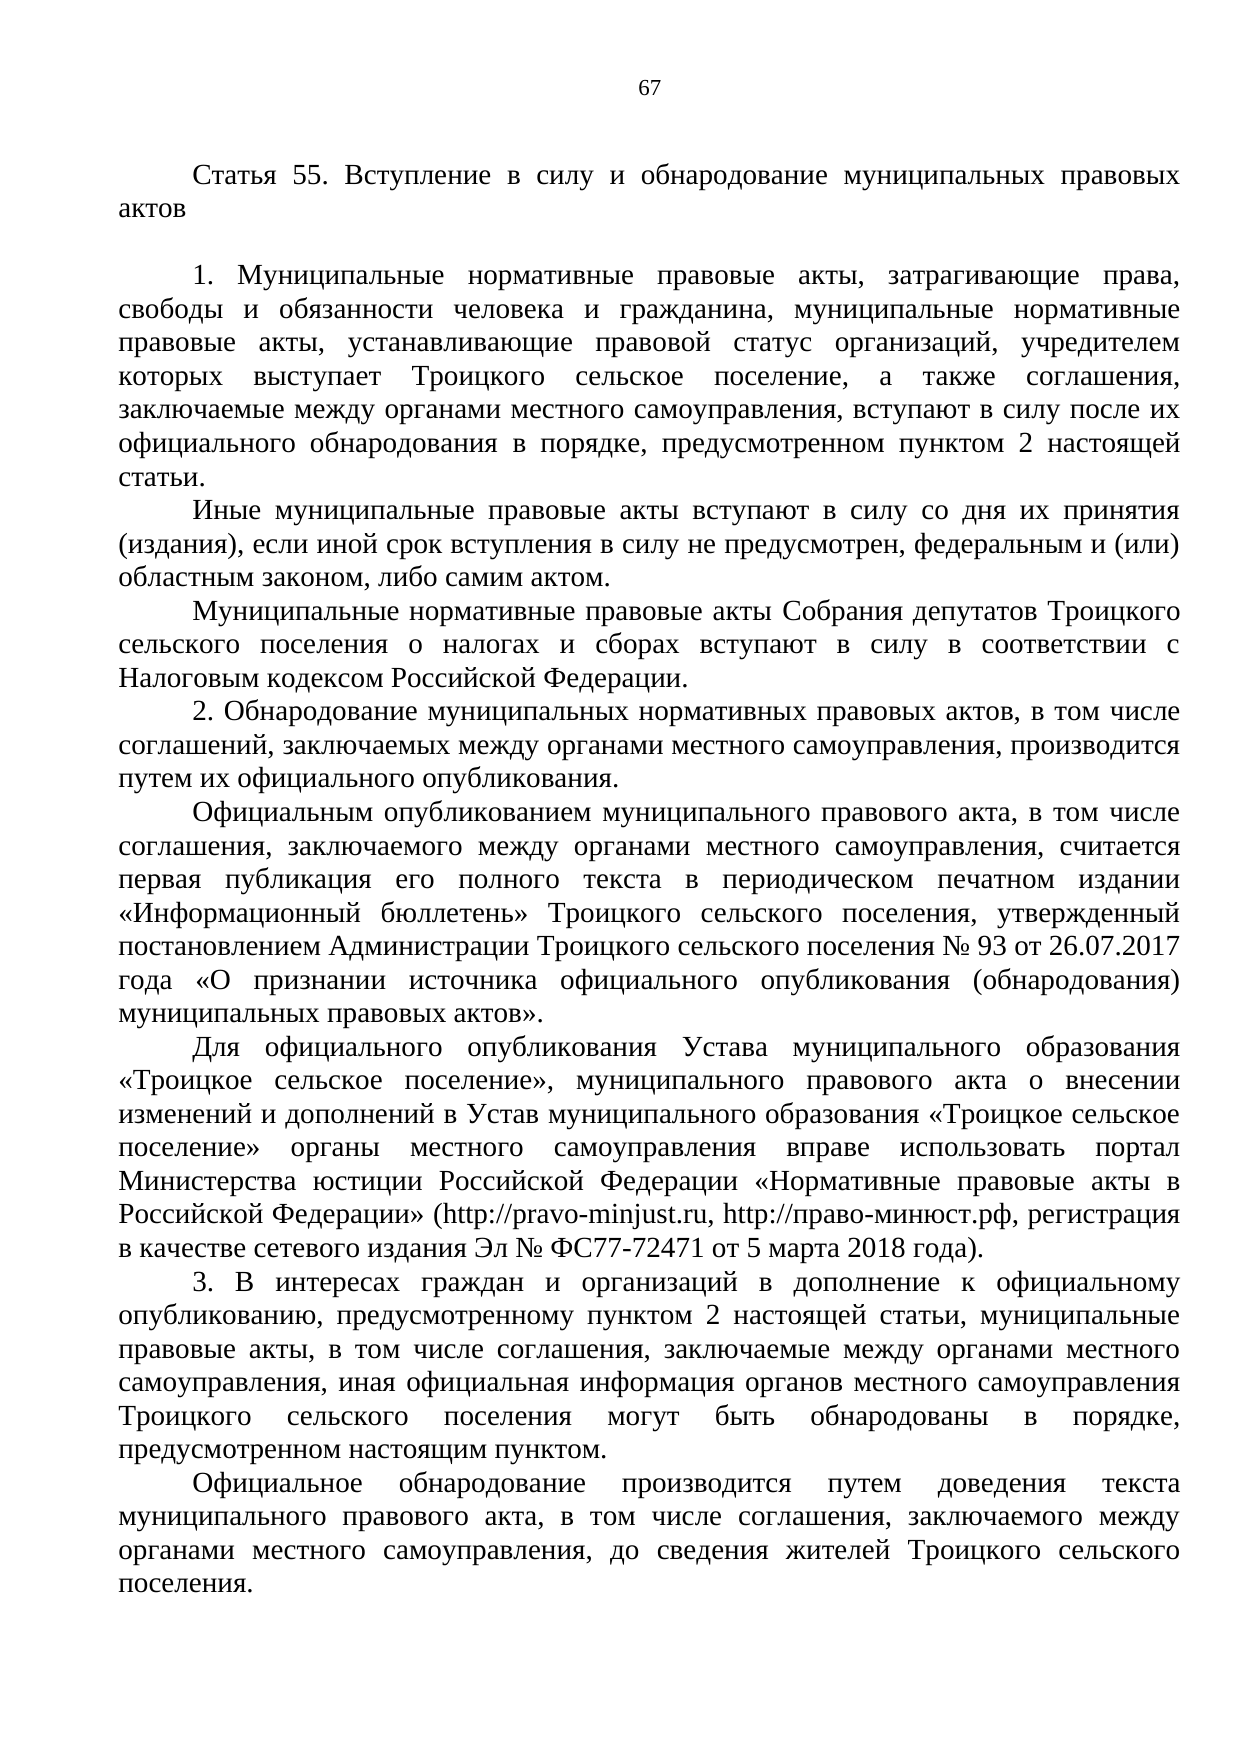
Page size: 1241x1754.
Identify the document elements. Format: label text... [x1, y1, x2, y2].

text 2. Обнародование муниципальных нормативных правовых актов, в том числе соглашений, заключаемых между органами местного самоуправления, производится путем их официального опубликования. [118, 693, 1181, 794]
text 1. Муниципальные нормативные правовые акты, затрагивающие права, свободы и обязанности человека и гражданина, муниципальные нормативные правовые акты, устанавливающие правовой статус организаций, учредителем которых выступает Троицкого сельское поселение, а также соглашения, заключаемые между органами местного самоуправления, вступают в силу после их официального обнародования в порядке, предусмотренном пунктом 2 настоящей статьи. [118, 257, 1181, 492]
text 3. В интересах граждан и организаций в дополнение к официальному опубликованию, предусмотренному пунктом 2 настоящей статьи, муниципальные правовые акты, в том числе соглашения, заключаемые между органами местного самоуправления, иная официальная информация органов местного самоуправления Троицкого сельского поселения могут быть обнародованы в порядке, предусмотренном настоящим пунктом. [118, 1264, 1181, 1465]
text Муниципальные нормативные правовые акты Собрания депутатов Троицкого сельского поселения о налогах и сборах вступают в силу в соответствии с Налоговым кодексом Российской Федерации. [118, 593, 1181, 693]
text Официальное обнародование производится путем доведения текста муниципального правового акта, в том числе соглашения, заключаемого между органами местного самоуправления, до сведения жителей Троицкого сельского поселения. [118, 1465, 1181, 1599]
text Официальным опубликованием муниципального правового акта, в том числе соглашения, заключаемого между органами местного самоуправления, считается первая публикация его полного текста в периодическом печатном издании «Информационный бюллетень» Троицкого сельского поселения, утвержденный постановлением Администрации Троицкого сельского поселения № 93 от 26.07.2017 года «О признании источника официального опубликования (обнародования) муниципальных правовых актов». [118, 794, 1181, 1029]
text Для официального опубликования Устава муниципального образования «Троицкое сельское поселение», муниципального правового акта о внесении изменений и дополнений в Устав муниципального образования «Троицкое сельское поселение» органы местного самоуправления вправе использовать портал Министерства юстиции Российской Федерации «Нормативные правовые акты в Российской Федерации» (http://pravo-minjust.ru, http://право-минюст.рф, регистрация в качестве сетевого издания Эл № ФС77-72471 от 5 марта 2018 года). [118, 1029, 1181, 1264]
text Иные муниципальные правовые акты вступают в силу со дня их принятия (издания), если иной срок вступления в силу не предусмотрен, федеральным и (или) областным законом, либо самим актом. [118, 492, 1181, 593]
text Статья 55. Вступление в силу и обнародование муниципальных правовых актов [118, 157, 1181, 224]
